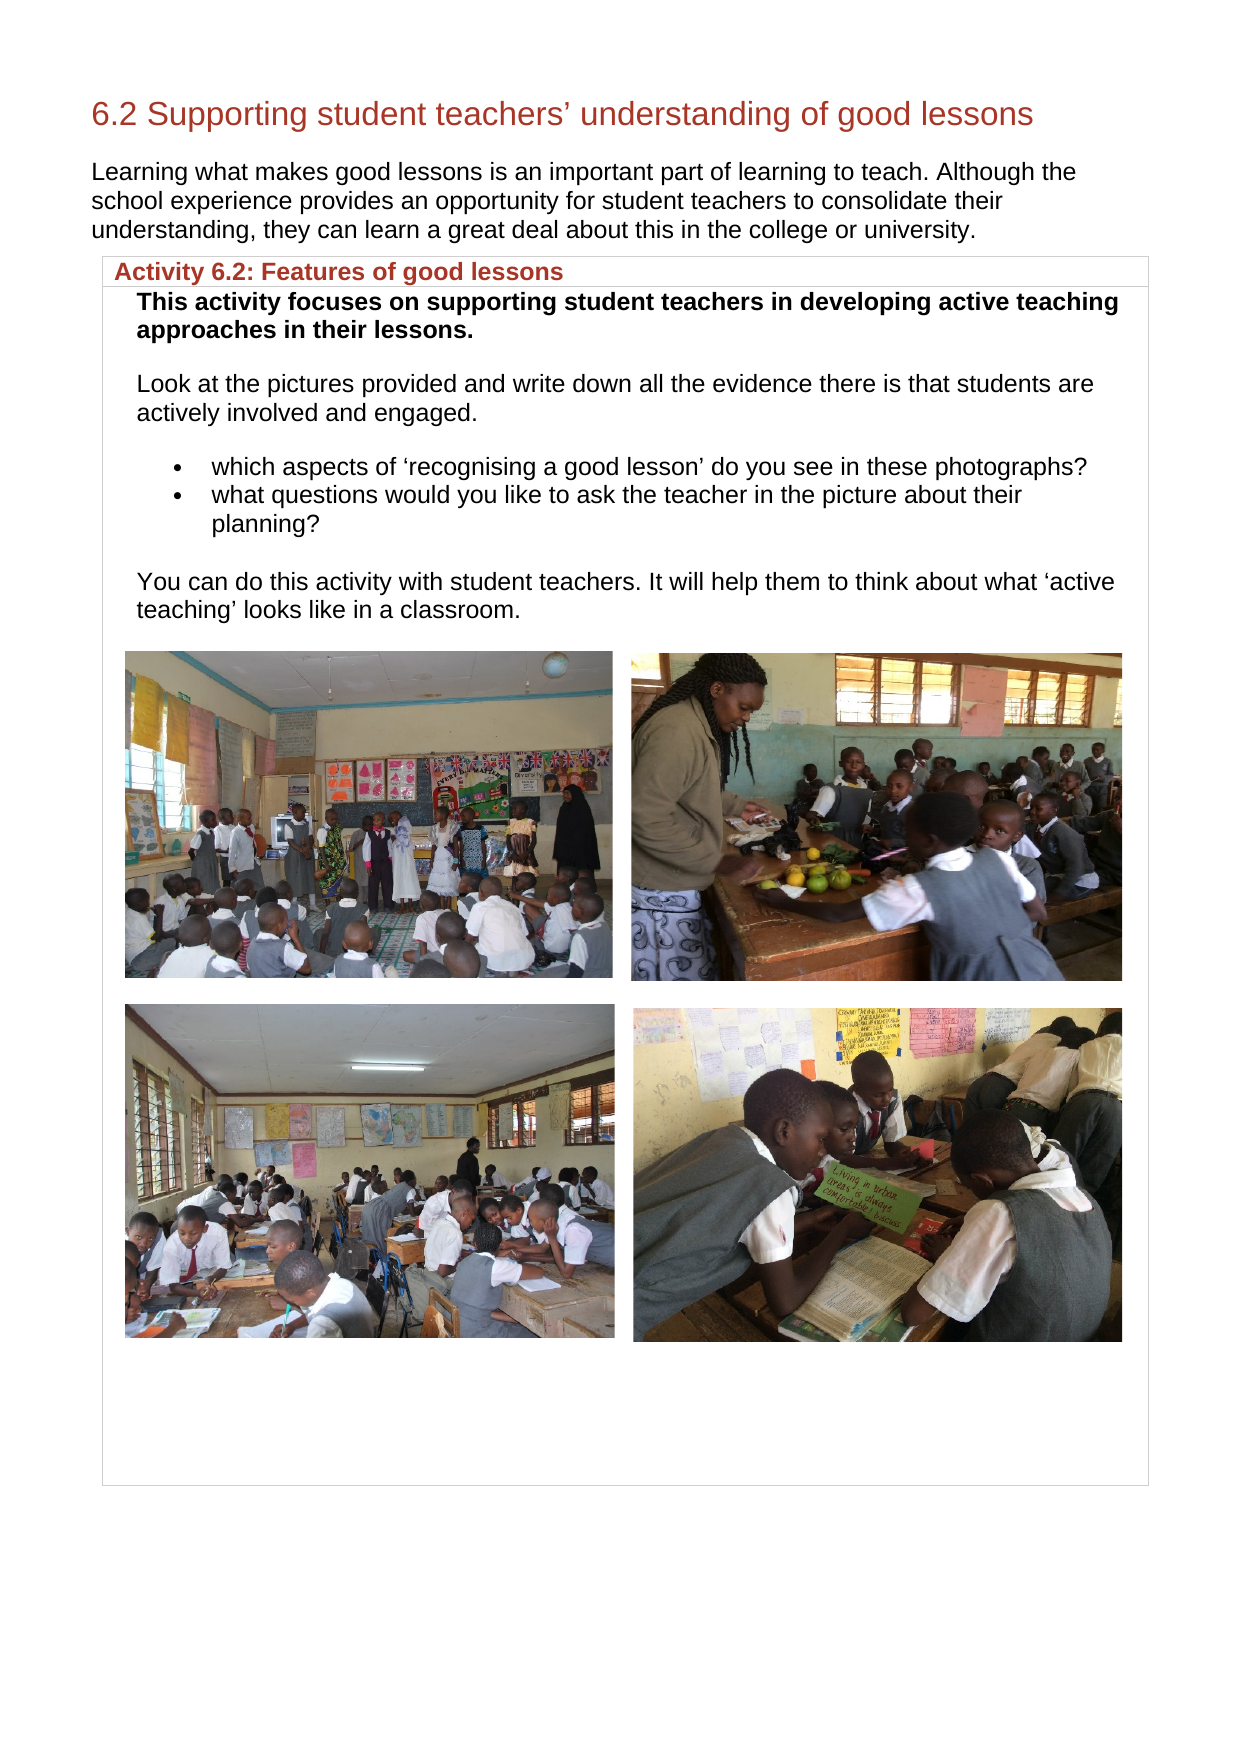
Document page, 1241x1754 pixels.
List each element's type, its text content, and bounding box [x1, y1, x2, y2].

table_cell [103, 287, 1148, 1485]
picture [125, 651, 613, 978]
text Learning what makes good lessons is an important part of learning to teach. Although the school experience provides an opportunity for student teachers to consolidate their understanding, they can learn a great deal about this in the college or university. [91, 157, 1149, 243]
table_header Activity 6.2: Features of good lessons [103, 257, 1148, 286]
picture [633, 1008, 1123, 1342]
subtitle 6.2 Supporting student teachers’ understanding of good lessons [91, 94, 1149, 132]
picture [125, 1004, 615, 1338]
picture [631, 653, 1123, 981]
